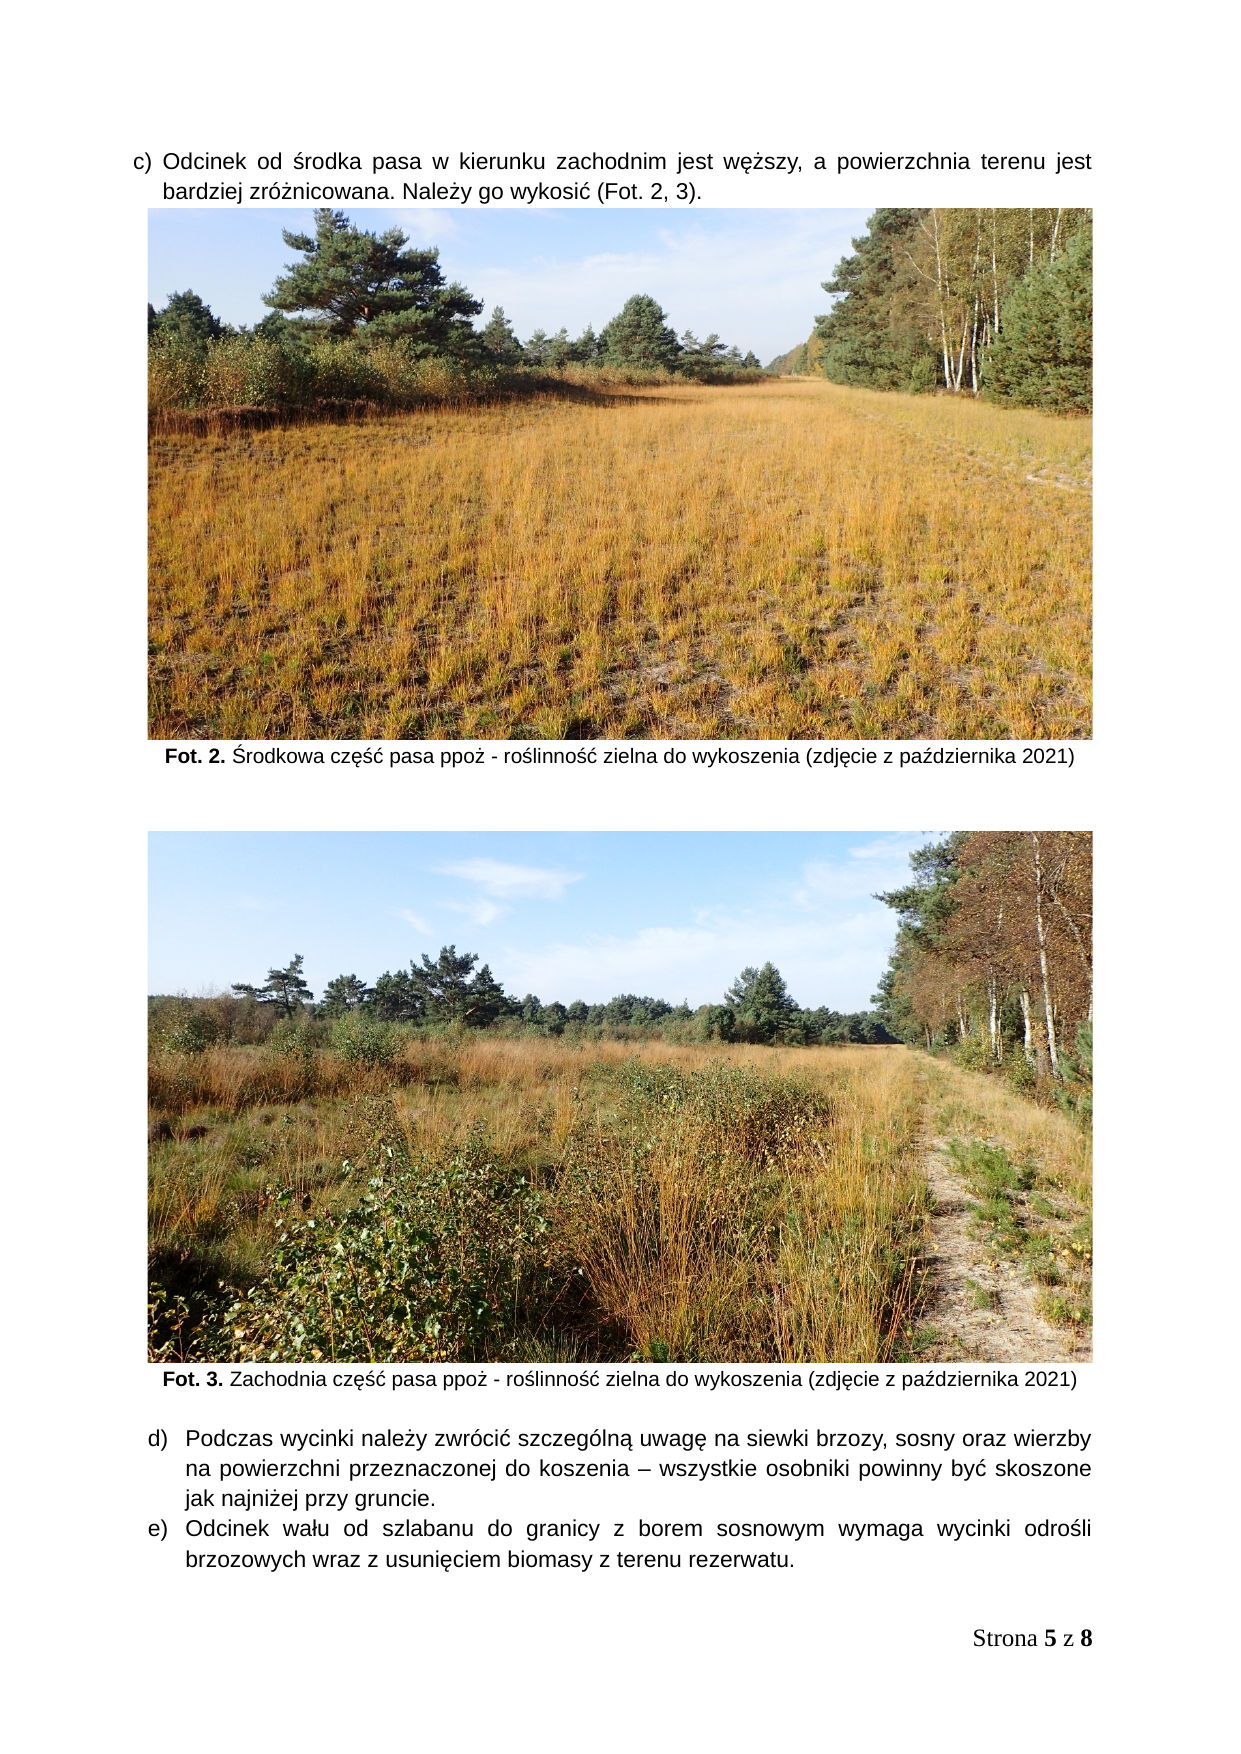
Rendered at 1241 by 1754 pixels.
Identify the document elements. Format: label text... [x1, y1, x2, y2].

list Odcinek wału od szlabanu do granicy z borem sosnowym wymaga wycinki odrośli brzozowych wraz z usunięciem biomasy z terenu rezerwatu. [148, 1515, 1093, 1572]
picture [147, 208, 1093, 740]
list Podczas wycinki należy zwrócić szczególną uwagę na siewki brzozy, sosny oraz wierzby na powierzchni przeznaczonej do koszenia – wszystkie osobniki powinny być skoszone jak najniżej przy gruncie. [148, 1425, 1093, 1511]
text Fot. 2. Środkowa część pasa ppoż - roślinność zielna do wykoszenia (zdjęcie z października 2021) [148, 743, 1093, 767]
picture [147, 831, 1093, 1363]
text Fot. 3. Zachodnia część pasa ppoż - roślinność zielna do wykoszenia (zdjęcie z października 2021) [148, 1367, 1093, 1391]
list Odcinek od środka pasa w kierunku zachodnim jest węższy, a powierzchnia terenu jest bardziej zróżnicowana. Należy go wykosić (Fot. 2, 3). [133, 148, 1093, 204]
